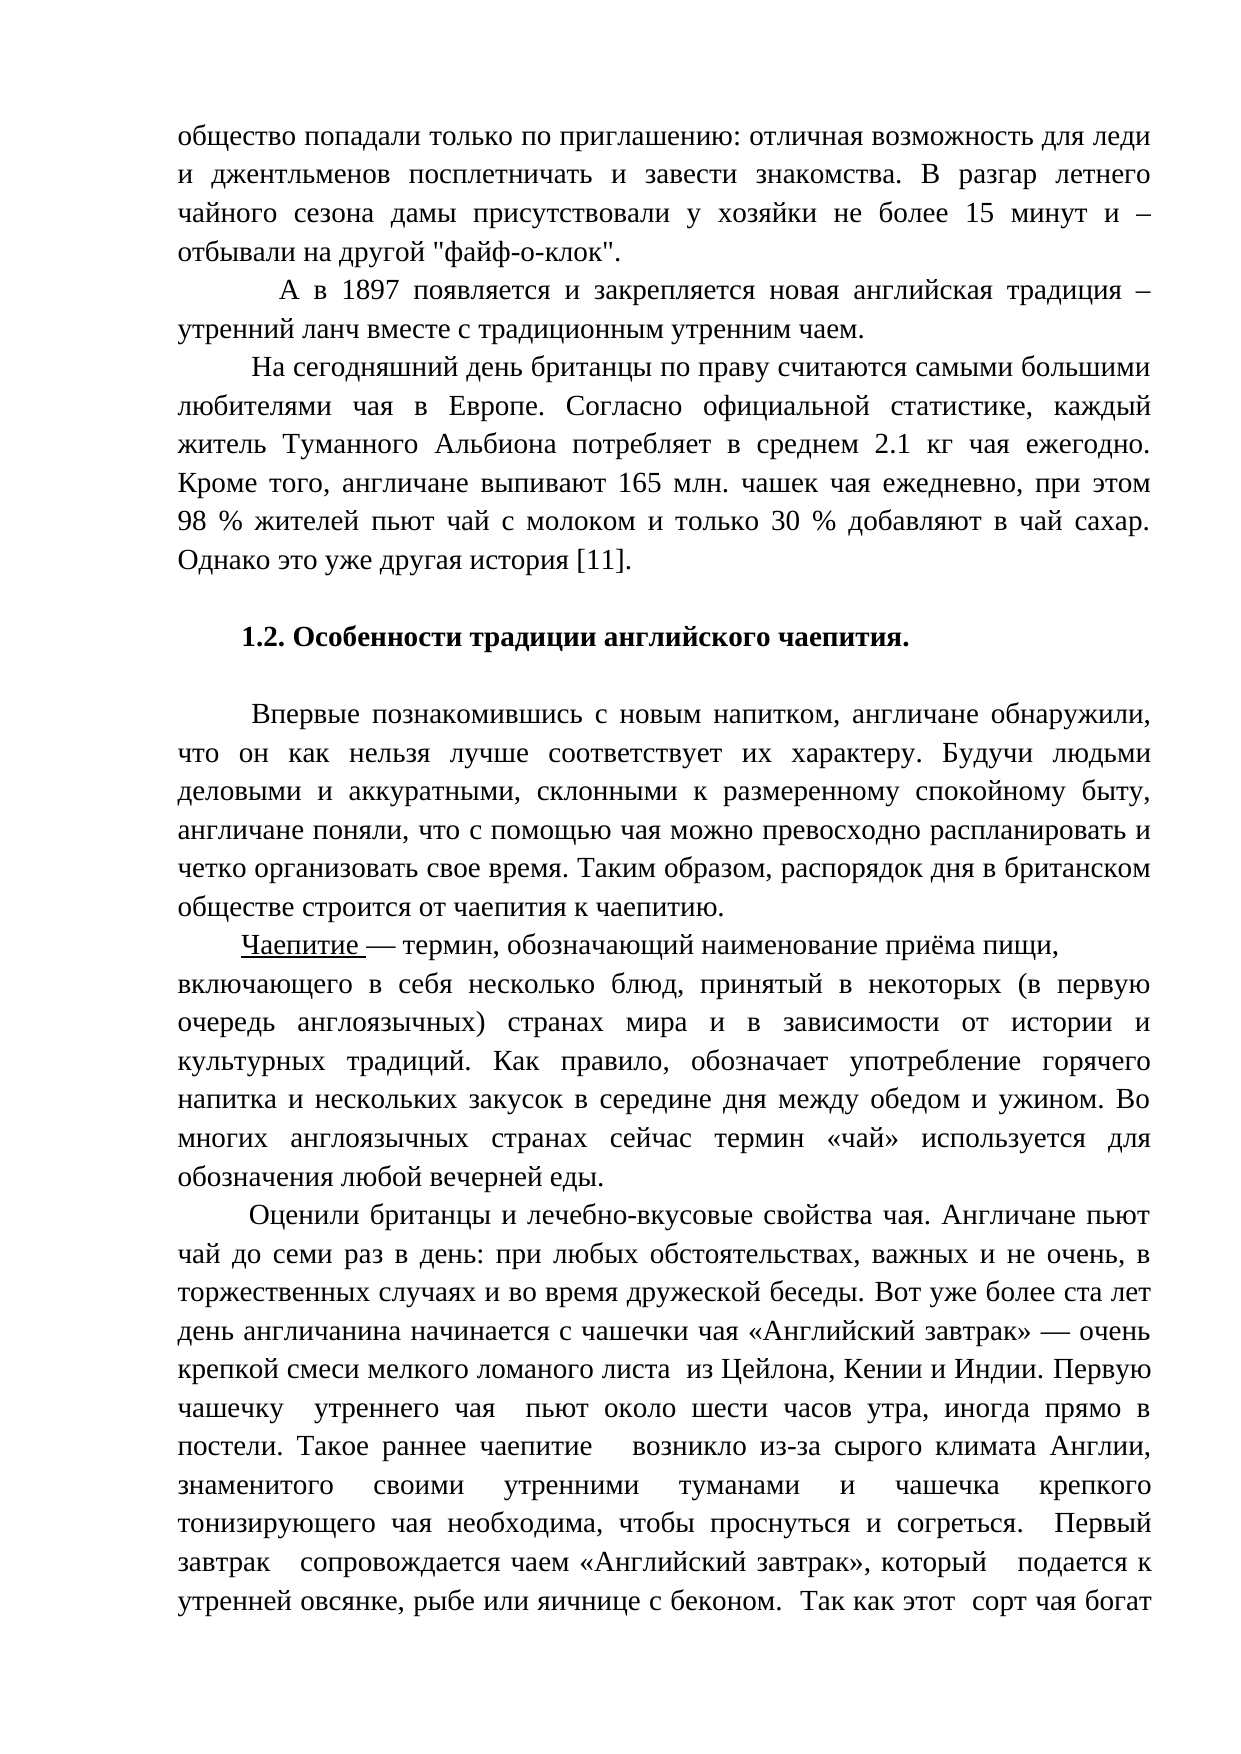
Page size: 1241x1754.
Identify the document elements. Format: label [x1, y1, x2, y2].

table_header [177, 118, 1152, 1616]
